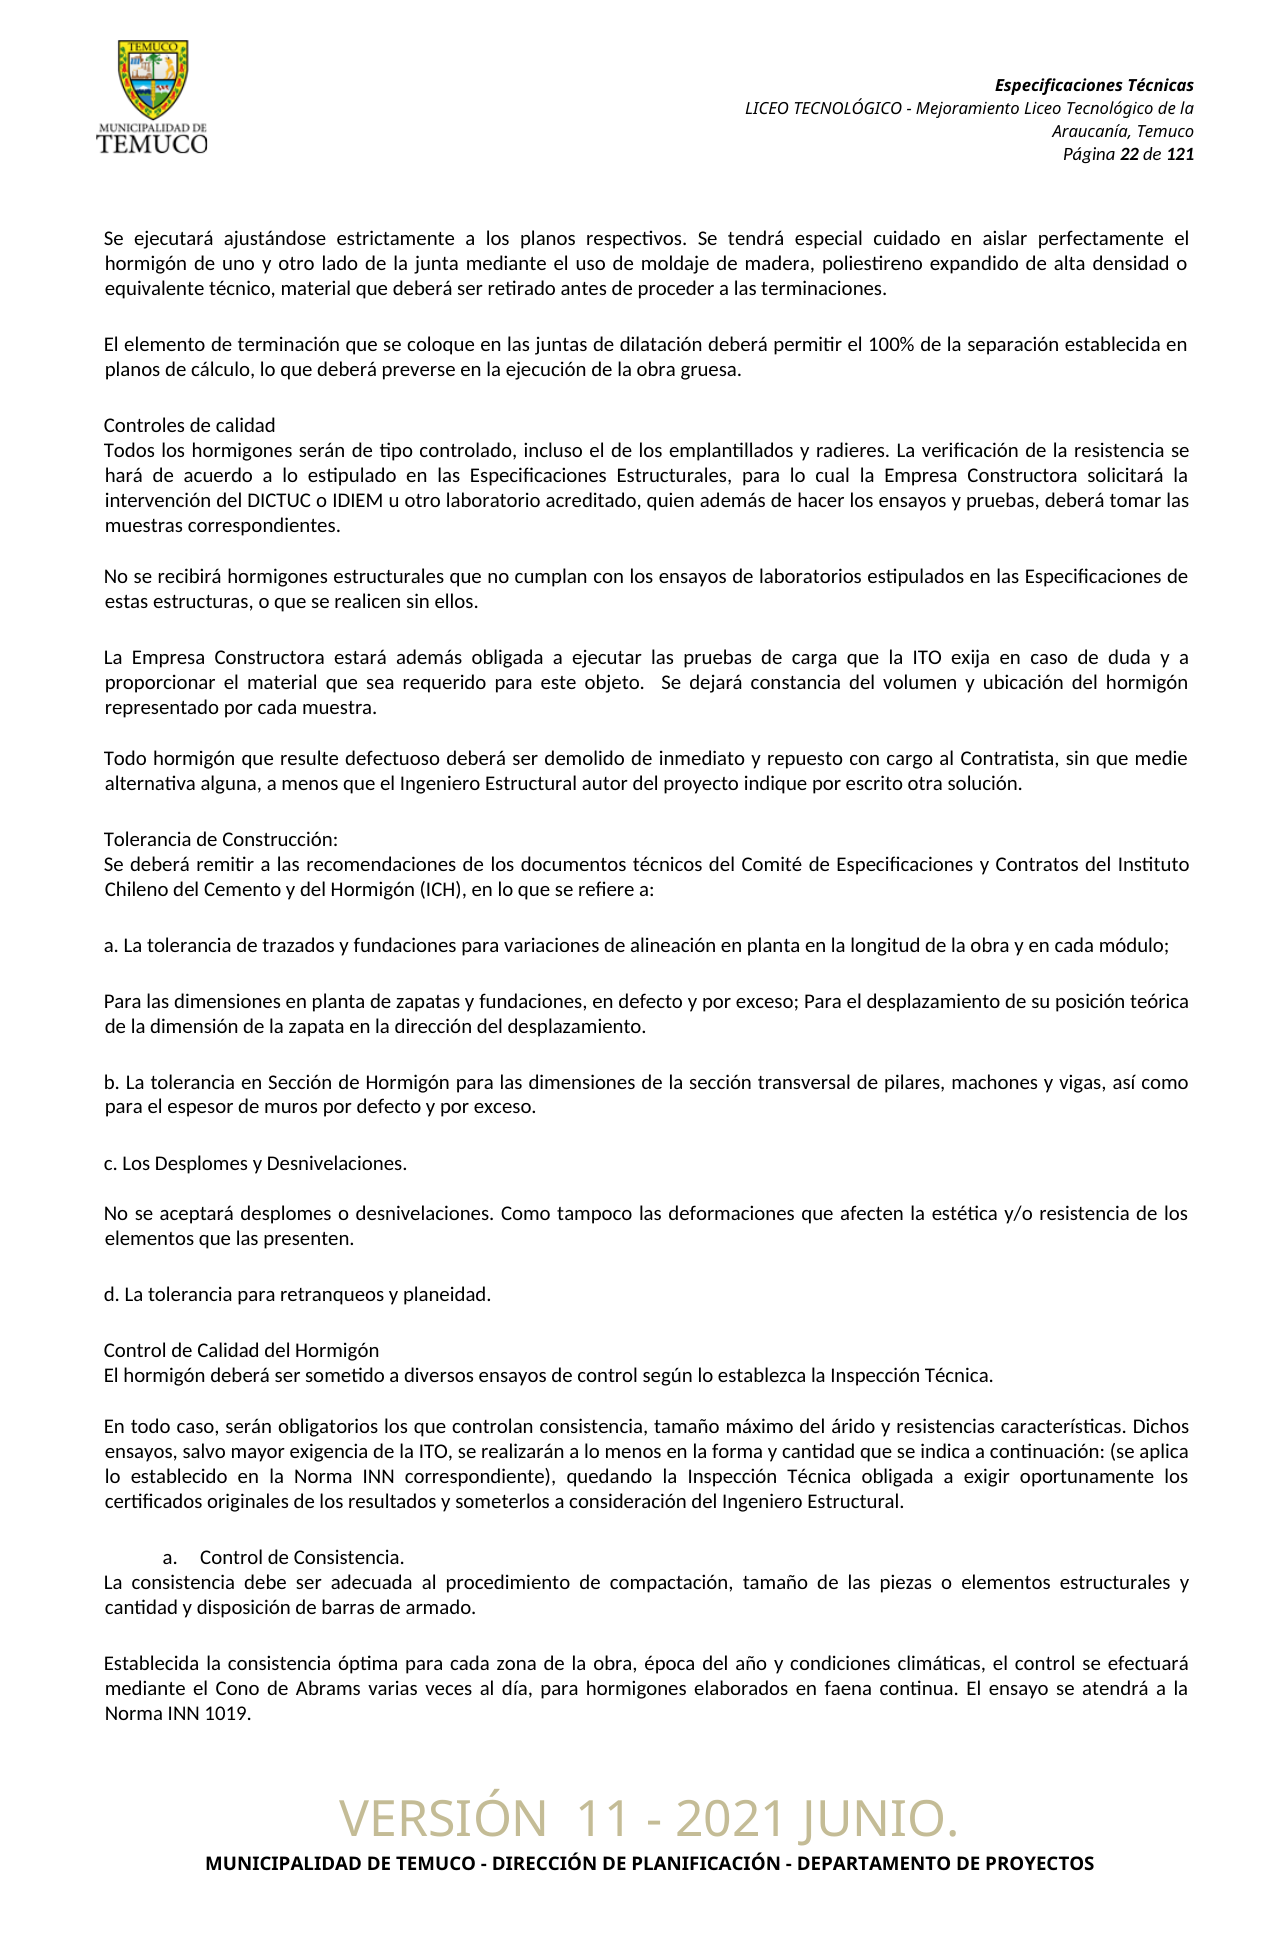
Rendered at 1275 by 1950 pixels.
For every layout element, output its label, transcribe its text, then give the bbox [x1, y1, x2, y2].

list Control de Consistencia. [162, 1545, 1191, 1569]
text En todo caso, serán obligatorios los que controlan consistencia, tamaño máximo del árido y resistencias características. Dichos ensayos, salvo mayor exigencia de la ITO, se realizarán a lo menos en la forma y cantidad que se indica a continuación: (se aplica lo establecido en la Norma INN correspondiente), quedando la Inspección Técnica obligada a exigir oportunamente los certificados originales de los resultados y someterlos a consideración del Ingeniero Estructural. [103, 1414, 1191, 1514]
text La Empresa Constructora estará además obligada a ejecutar las pruebas de carga que la ITO exija en caso de duda y a proporcionar el material que sea requerido para este objeto. Se dejará constancia del volumen y ubicación del hormigón representado por cada muestra. [103, 645, 1191, 719]
text No se aceptará desplomes o desnivelaciones. Como tampoco las deformaciones que afecten la estética y/o resistencia de los elementos que las presenten. [103, 1201, 1191, 1251]
picture [94, 38, 207, 157]
text c. Los Desplomes y Desnivelaciones. [103, 1150, 1191, 1175]
text b. La tolerancia en Sección de Hormigón para las dimensiones de la sección transversal de pilares, machones y vigas, así como para el espesor de muros por defecto y por exceso. [103, 1069, 1191, 1119]
text Todo hormigón que resulte defectuoso deberá ser demolido de inmediato y repuesto con cargo al Contratista, sin que medie alternativa alguna, a menos que el Ingeniero Estructural autor del proyecto indique por escrito otra solución. [103, 746, 1191, 795]
text Se deberá remitir a las recomendaciones de los documentos técnicos del Comité de Especificaciones y Contratos del Instituto Chileno del Cemento y del Hormigón (ICH), en lo que se refiere a: [103, 852, 1191, 902]
text Control de Calidad del Hormigón [103, 1338, 1191, 1362]
text a. La tolerancia de trazados y fundaciones para variaciones de alineación en planta en la longitud de la obra y en cada módulo; [103, 933, 1191, 957]
text El hormigón deberá ser sometido a diversos ensayos de control según lo establezca la Inspección Técnica. [103, 1363, 1191, 1388]
text Para las dimensiones en planta de zapatas y fundaciones, en defecto y por exceso; Para el desplazamiento de su posición teórica de la dimensión de la zapata en la dirección del desplazamiento. [103, 988, 1191, 1038]
text La consistencia debe ser adecuada al procedimiento de compactación, tamaño de las piezas o elementos estructurales y cantidad y disposición de barras de armado. [103, 1569, 1191, 1619]
text Se ejecutará ajustándose estrictamente a los planos respectivos. Se tendrá especial cuidado en aislar perfectamente el hormigón de uno y otro lado de la junta mediante el uso de moldaje de madera, poliestireno expandido de alta densidad o equivalente técnico, material que deberá ser retirado antes de proceder a las terminaciones. [103, 226, 1191, 301]
text Todos los hormigones serán de tipo controlado, incluso el de los emplantillados y radieres. La verificación de la resistencia se hará de acuerdo a lo estipulado en las Especificaciones Estructurales, para lo cual la Empresa Constructora solicitará la intervención del DICTUC o IDIEM u otro laboratorio acreditado, quien además de hacer los ensayos y pruebas, deberá tomar las muestras correspondientes. [103, 438, 1191, 538]
text d. La tolerancia para retranqueos y planeidad. [103, 1282, 1191, 1307]
text No se recibirá hormigones estructurales que no cumplan con los ensayos de laboratorios estipulados en las Especificaciones de estas estructuras, o que se realicen sin ellos. [103, 564, 1191, 614]
text Establecida la consistencia óptima para cada zona de la obra, época del año y condiciones climáticas, el control se efectuará mediante el Cono de Abrams varias veces al día, para hormigones elaborados en faena continua. El ensayo se atendrá a la Norma INN 1019. [103, 1650, 1191, 1725]
text Controles de calidad [103, 413, 1191, 437]
text Tolerancia de Construcción: [103, 826, 1191, 851]
text El elemento de terminación que se coloque en las juntas de dilatación deberá permitir el 100% de la separación establecida en planos de cálculo, lo que deberá preverse en la ejecución de la obra gruesa. [103, 332, 1191, 382]
